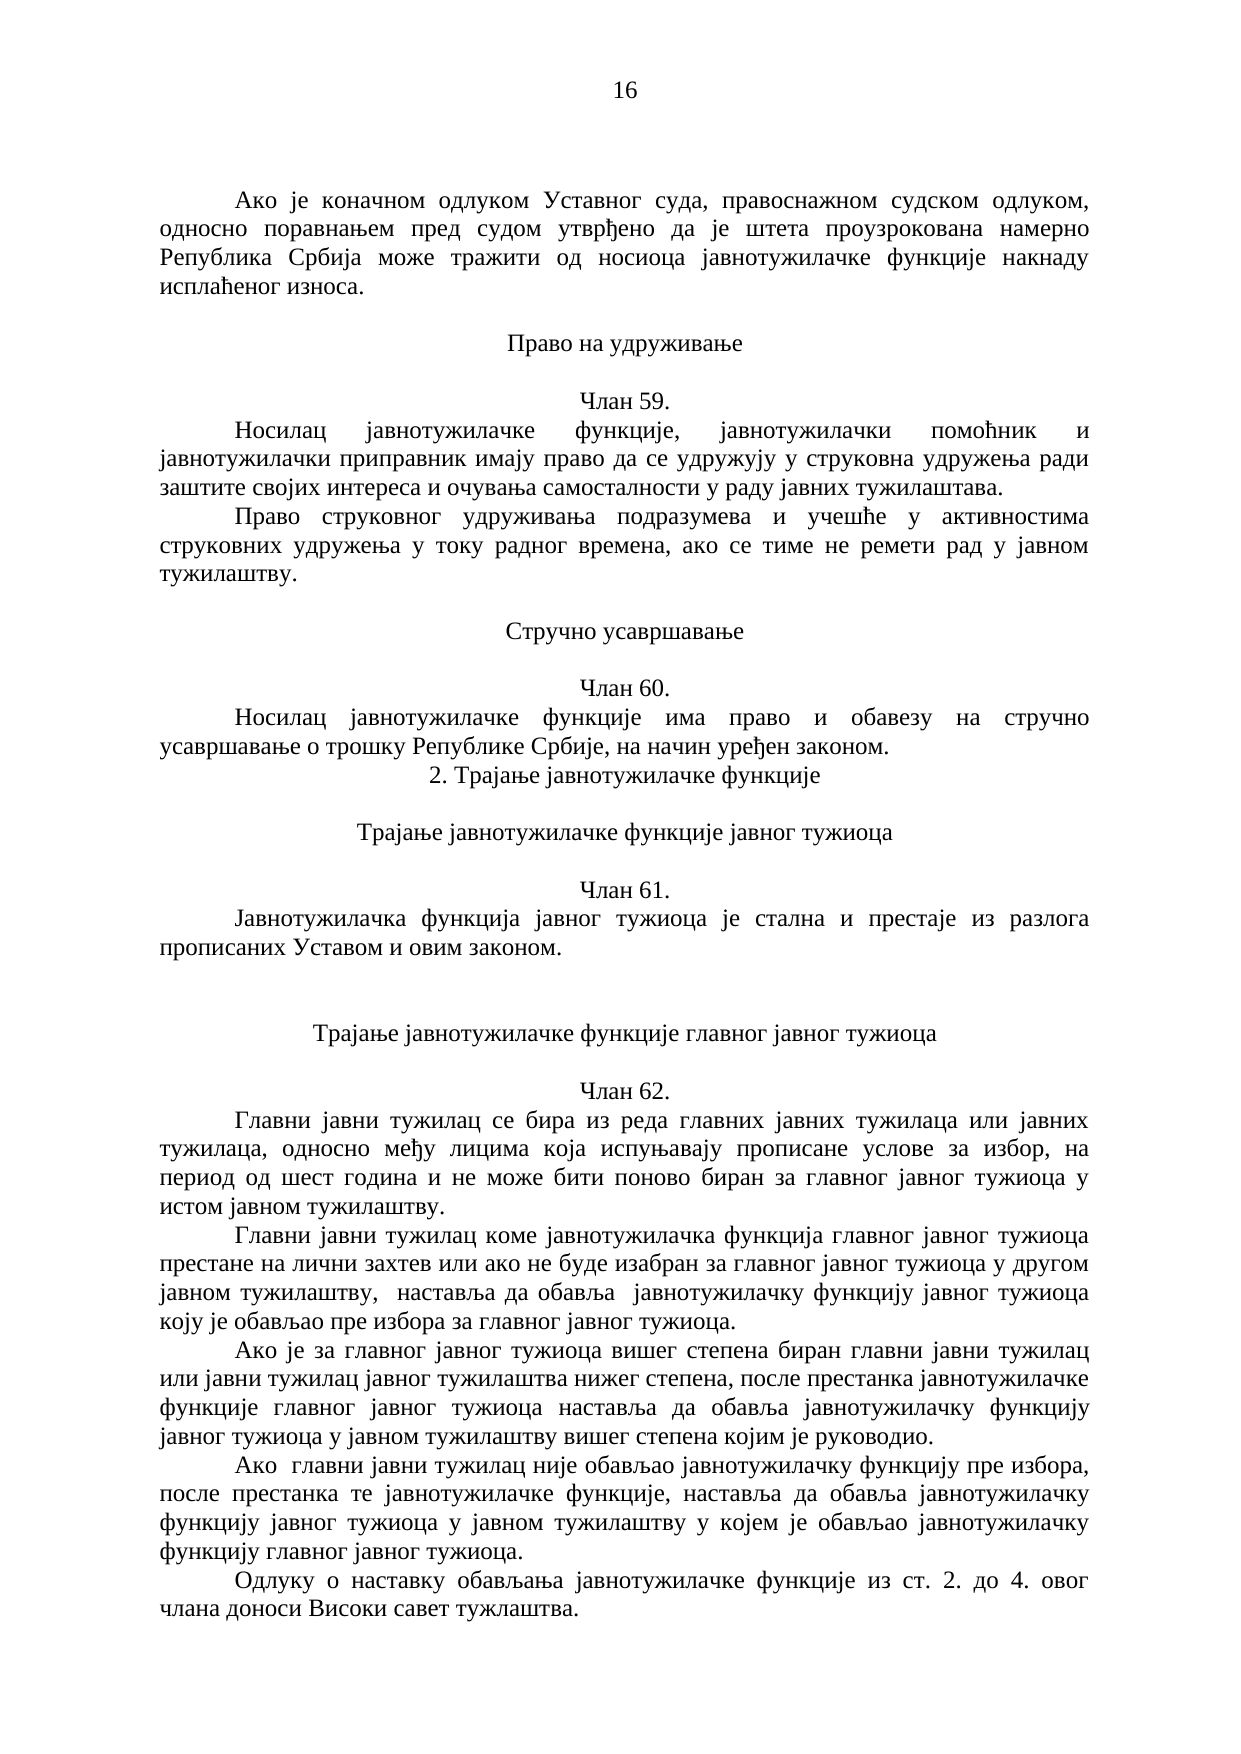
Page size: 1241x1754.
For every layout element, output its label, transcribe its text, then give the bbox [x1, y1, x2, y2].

text Ако је коначном одлуком Уставног суда, правоснажном судском одлуком, односно поравнањем пред судом утврђено да је штета проузрокована намерно Република Србија може тражити од носиоца јавнотужилачке функције накнаду исплаћеног износа. [159, 185, 1090, 300]
text Трајање јавнотужилачке функције јавног тужиоца [159, 817, 1090, 846]
text Право на удруживање [159, 328, 1090, 357]
text Главни јавни тужилац се бира из реда главних јавних тужилаца или јавних тужилаца, односно међу лицима која испуњавају прописане услове за избор, на период од шест година и не може бити поново биран за главног јавног тужиоца у истом јавном тужилаштву. [159, 1105, 1090, 1220]
text 2. Tрајање јавнотужилачке функције [159, 760, 1090, 788]
text Одлуку о наставку обављања јавнотужилачке функције из ст. 2. до 4. овог члана доноси Високи савет тужлаштва. [159, 1565, 1090, 1622]
text Носилац јавнотужилачке функције има право и обавезу на стручно усавршавање о трошку Републике Србије, на начин уређен законом. [159, 702, 1090, 760]
text Трајање јавнотужилачке функције главног јавног тужиоца [159, 1018, 1090, 1047]
text Главни јавни тужилац коме јавнотужилачка функција главног јавног тужиоца престане на лични захтев или ако не буде изабран за главног јавног тужиоца у другом јавном тужилаштву, наставља да обавља јавнотужилачку функцију јавног тужиоца коју је обављао пре избора за главног јавног тужиоца. [159, 1220, 1090, 1335]
text Јавнотужилачка функција јавног тужиоца је стална и престаје из разлога прописаних Уставом и овим законом. [159, 903, 1090, 961]
text Носилац јавнотужилачке функције, јавнотужилачки помоћник и јавнотужилачки приправник имају право да се удружују у струковна удружења ради заштите својих интереса и очувања самосталности у раду јавних тужилаштава. [159, 415, 1090, 501]
text Члан 62. [159, 1076, 1090, 1105]
text Члан 61. [159, 875, 1090, 903]
text Право струковног удруживања подразумева и учешће у активностима струковних удружења у току радног времена, ако се тиме не ремети рад у јавном тужилаштву. [159, 501, 1090, 587]
text Ако је за главног јавног тужиоца вишег степена биран главни јавни тужилац или јавни тужилац јавног тужилаштва нижег степена, после престанка јавнотужилачке функције главног јавног тужиоца наставља да обавља јавнотужилачку функцију јавног тужиоца у јавном тужилаштву вишег степена којим је руководио. [159, 1335, 1090, 1450]
text Члан 60. [159, 673, 1090, 702]
text Стручно усавршавање [159, 616, 1090, 645]
text Ако главни јавни тужилац није обављао јавнотужилачку функцију пре избора, после престанка те јавнотужилачке функције, наставља да обавља јавнотужилачку функцију јавног тужиоца у јавном тужилаштву у којем је обављао јавнотужилачку функцију главног јавног тужиоца. [159, 1450, 1090, 1565]
text Члан 59. [159, 386, 1090, 415]
